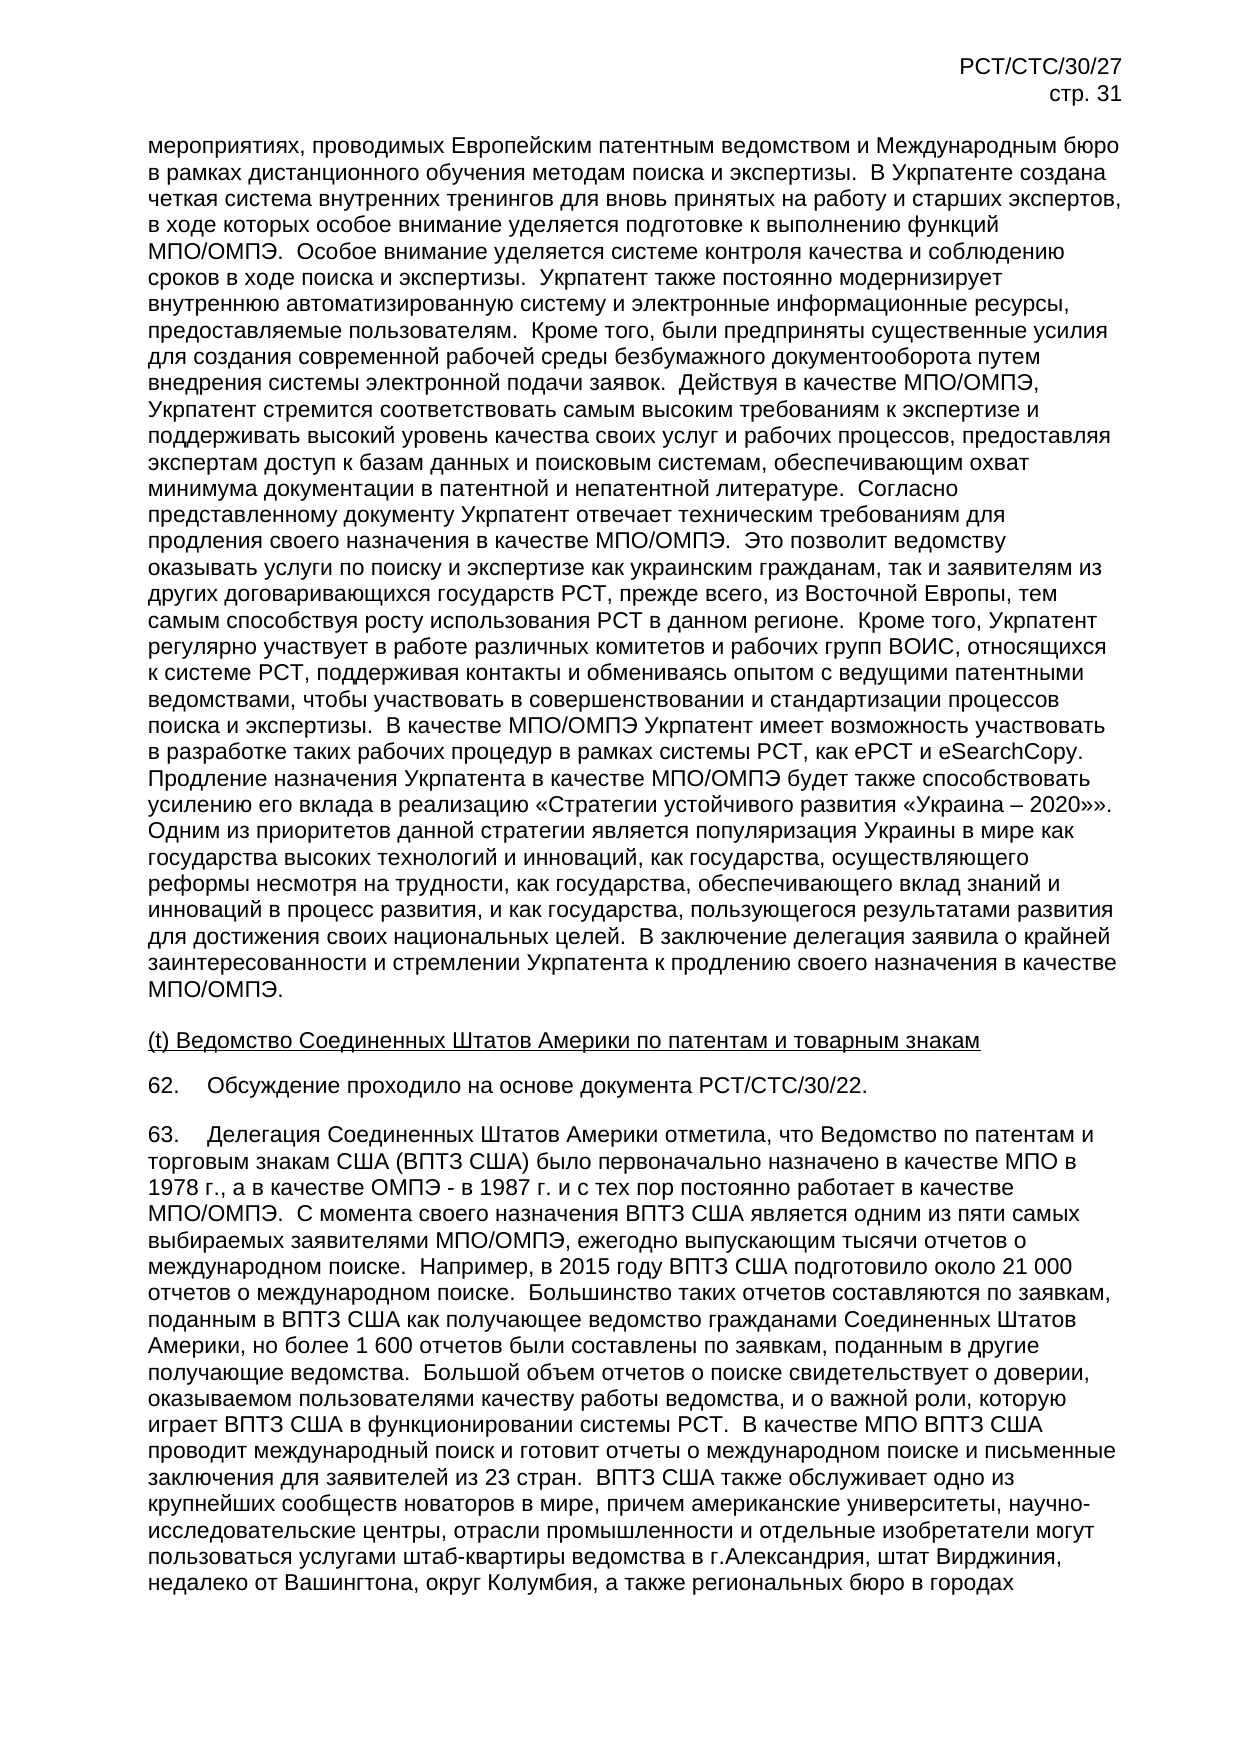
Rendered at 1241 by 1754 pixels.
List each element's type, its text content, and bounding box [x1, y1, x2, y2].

text Обсуждение проходило на основе документа PCT/CTC/30/22. [148, 1072, 1122, 1098]
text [148, 132, 1122, 1002]
subtitle (t) Ведомство Соединенных Штатов Америки по патентам и товарным знакам [148, 1027, 1122, 1053]
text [148, 1121, 1122, 1596]
